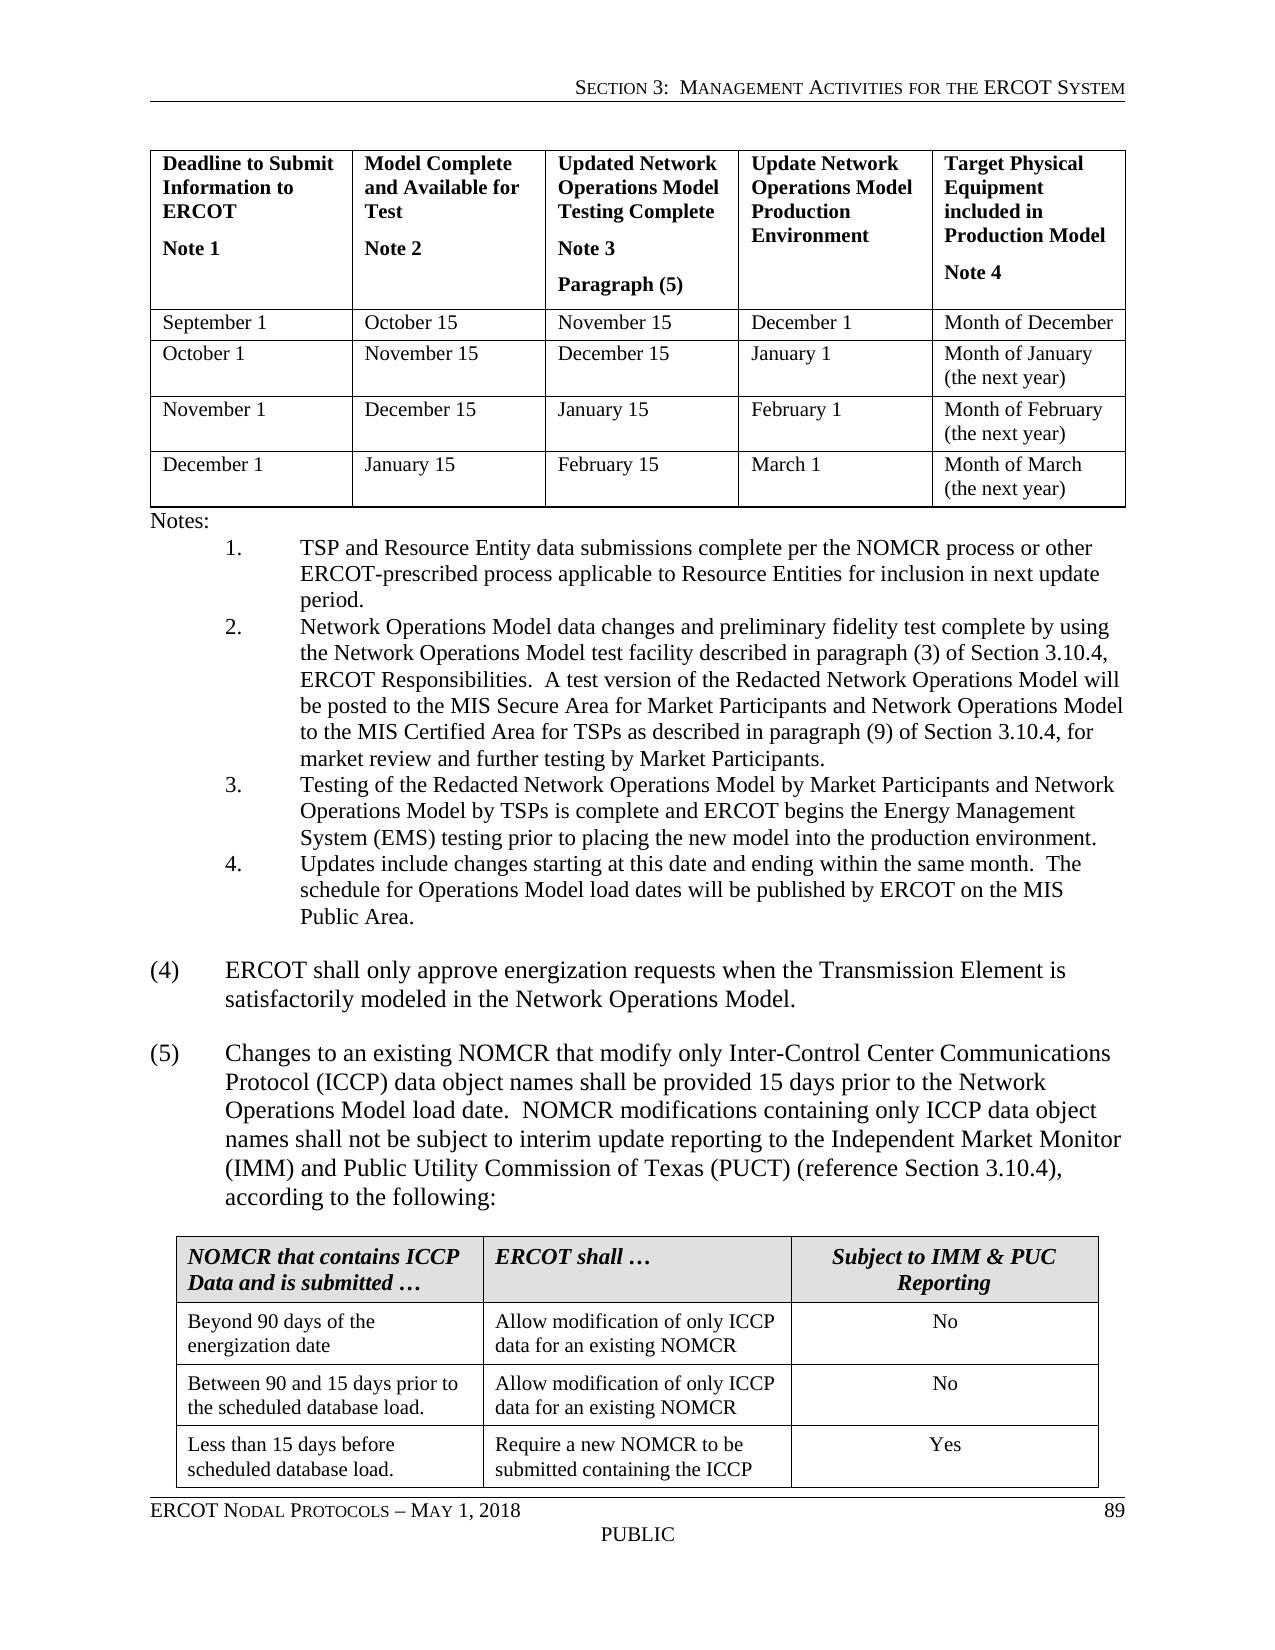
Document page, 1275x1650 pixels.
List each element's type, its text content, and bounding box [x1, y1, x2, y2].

text (4) ERCOT shall only approve energization requests when the Transmission Element is satisfactorily modeled in the Network Operations Model. [150, 956, 1125, 1013]
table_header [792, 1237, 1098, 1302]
text 3. Testing of the Redacted Network Operations Model by Market Participants and Network Operations Model by TSPs is complete and ERCOT begins the Energy Management System (EMS) testing prior to placing the new model into the production environment. [225, 771, 1125, 850]
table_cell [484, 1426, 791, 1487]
text 2. Network Operations Model data changes and preliminary fidelity test complete by using the Network Operations Model test facility described in paragraph (3) of Section 3.10.4, ERCOT Responsibilities. A test version of the Redacted Network Operations Model will be posted to the MIS Secure Area for Market Participants and Network Operations Model to the MIS Certified Area for TSPs as described in paragraph (9) of Section 3.10.4, for market review and further testing by Market Participants. [225, 613, 1125, 771]
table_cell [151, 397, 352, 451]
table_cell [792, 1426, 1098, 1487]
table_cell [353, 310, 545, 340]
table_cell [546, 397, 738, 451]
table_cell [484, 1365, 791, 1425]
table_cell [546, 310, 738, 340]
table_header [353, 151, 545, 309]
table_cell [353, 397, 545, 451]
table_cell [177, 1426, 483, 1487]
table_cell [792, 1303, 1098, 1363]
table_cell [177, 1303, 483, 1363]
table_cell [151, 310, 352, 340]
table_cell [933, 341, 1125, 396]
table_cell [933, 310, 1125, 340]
text 4. Updates include changes starting at this date and ending within the same month. The schedule for Operations Model load dates will be published by ERCOT on the MIS Public Area. [225, 850, 1125, 929]
text Notes: [150, 508, 1125, 534]
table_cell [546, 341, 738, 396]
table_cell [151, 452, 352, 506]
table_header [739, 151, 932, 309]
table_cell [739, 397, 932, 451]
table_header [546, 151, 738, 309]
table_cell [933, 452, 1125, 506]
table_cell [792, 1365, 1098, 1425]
text 1. TSP and Resource Entity data submissions complete per the NOMCR process or other ERCOT-prescribed process applicable to Resource Entities for inclusion in next update period. [225, 534, 1125, 613]
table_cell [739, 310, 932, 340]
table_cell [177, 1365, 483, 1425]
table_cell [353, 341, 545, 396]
text (5) Changes to an existing NOMCR that modify only Inter-Control Center Communications Protocol (ICCP) data object names shall be provided 15 days prior to the Network Operations Model load date. NOMCR modifications containing only ICCP data object names shall not be subject to interim update reporting to the Independent Market Monitor (IMM) and Public Utility Commission of Texas (PUCT) (reference Section 3.10.4), according to the following: [150, 1038, 1125, 1211]
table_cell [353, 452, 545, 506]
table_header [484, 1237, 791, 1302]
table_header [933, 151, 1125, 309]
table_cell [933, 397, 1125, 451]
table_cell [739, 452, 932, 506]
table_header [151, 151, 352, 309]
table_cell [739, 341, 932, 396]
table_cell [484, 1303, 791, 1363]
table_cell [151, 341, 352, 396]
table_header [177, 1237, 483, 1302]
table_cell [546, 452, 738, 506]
